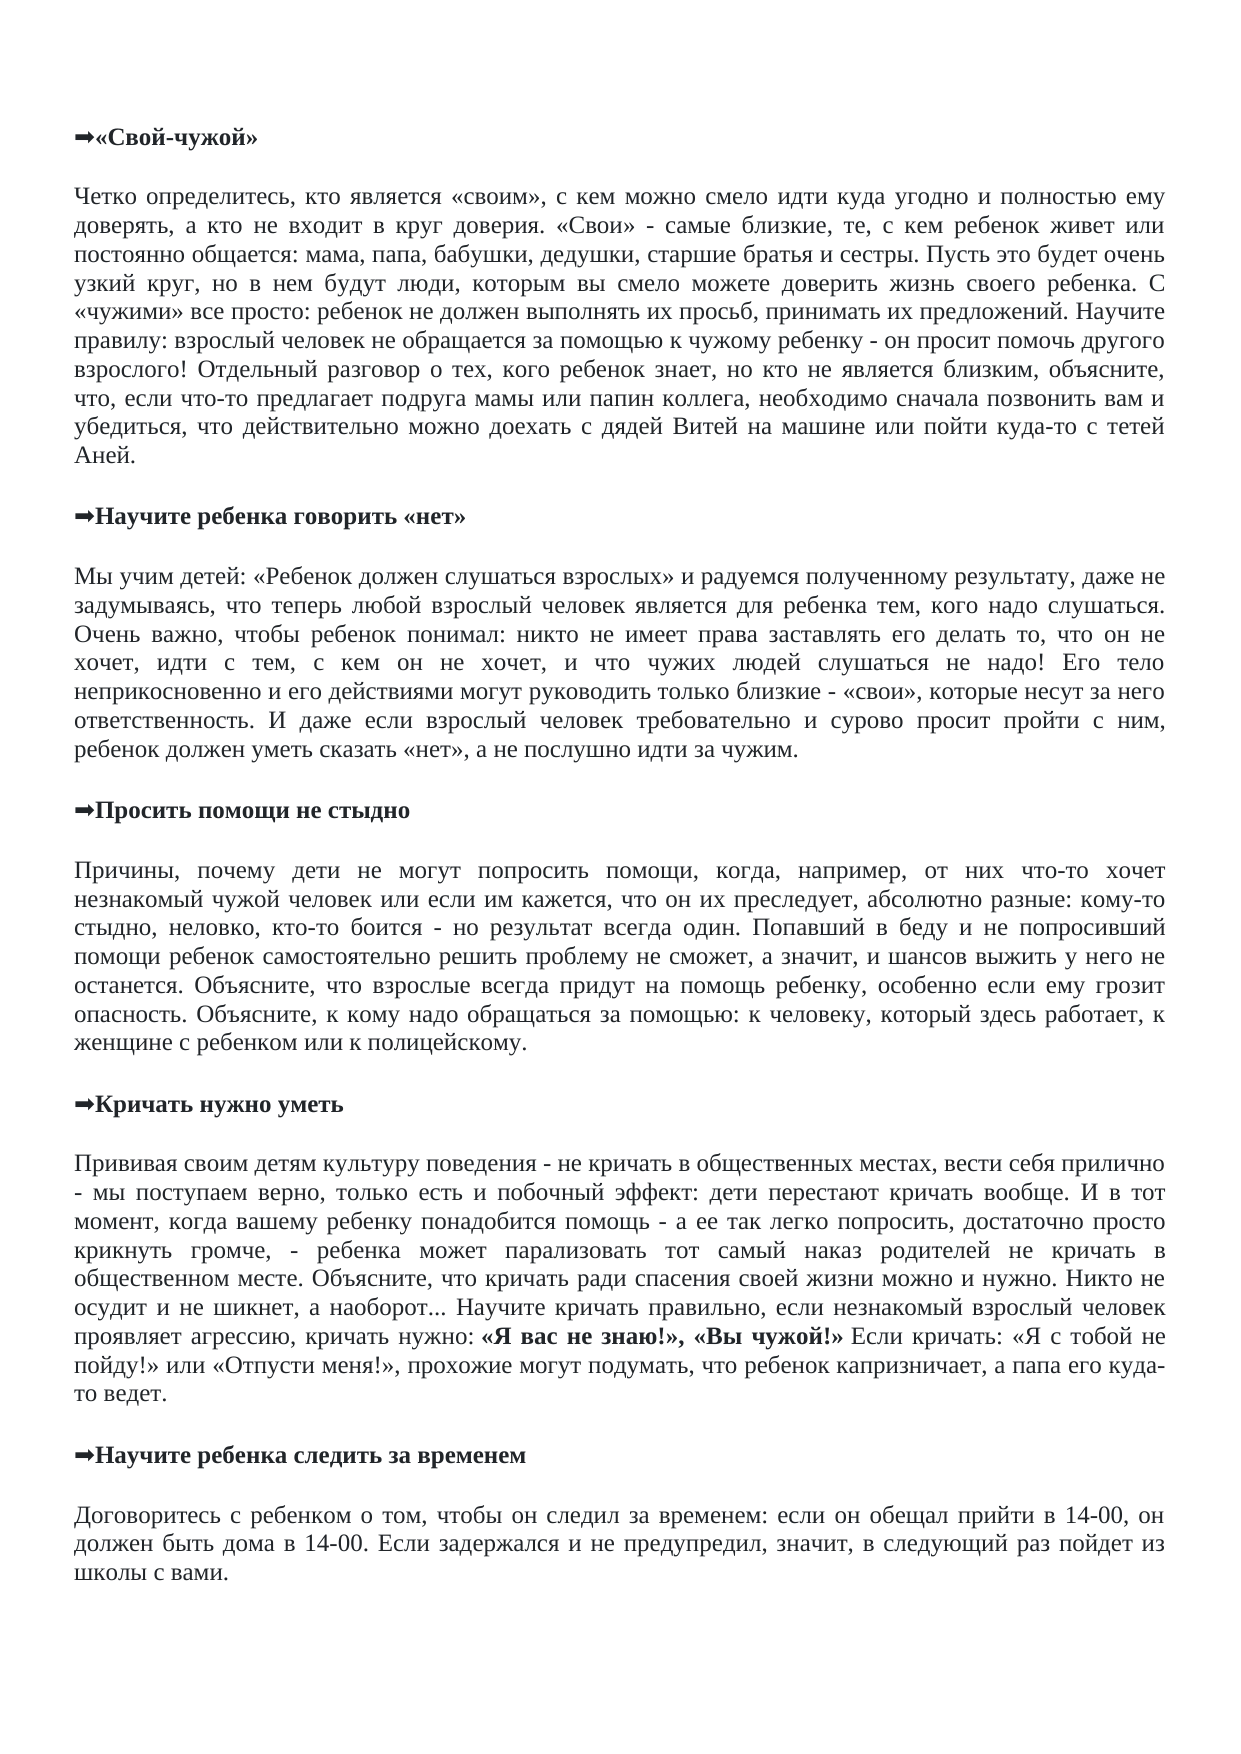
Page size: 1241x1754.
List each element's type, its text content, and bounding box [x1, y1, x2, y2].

text Прививая своим детям культуру поведения - не кричать в общественных местах, вести себя прилично - мы поступаем верно, только есть и побочный эффект: дети перестают кричать вообще. И в тот момент, когда вашему ребенку понадобится помощь - а ее так легко попросить, достаточно просто крикнуть громче, - ребенка может парализовать тот самый наказ родителей не кричать в общественном месте. Объясните, что кричать ради спасения своей жизни можно и нужно. Никто не осудит и не шикнет, а наоборот... Научите кричать правильно, если незнакомый взрослый человек проявляет агрессию, кричать нужно: «Я вас не знаю!», «Вы чужой!» Если кричать: «Я с тобой не пойду!» или «Отпусти меня!», прохожие могут подумать, что ребенок капризничает, а папа его куда-то ведет. [74, 1148, 1167, 1407]
text Мы учим детей: «Ребенок должен слушаться взрослых» и радуемся полученному результату, даже не задумываясь, что теперь любой взрослый человек является для ребенка тем, кого надо слушаться. Очень важно, чтобы ребенок понимал: никто не имеет права заставлять его делать то, что он не хочет, идти с тем, с кем он не хочет, и что чужих людей слушаться не надо! Его тело неприкосновенно и его действиями могут руководить только близкие - «свои», которые несут за него ответственность. И даже если взрослый человек требовательно и сурово просит пройти с ним, ребенок должен уметь сказать «нет», а не послушно идти за чужим. [74, 561, 1167, 762]
text Причины, почему дети не могут попросить помощи, когда, например, от них что-то хочет незнакомый чужой человек или если им кажется, что он их преследует, абсолютно разные: кому-то стыдно, неловко, кто-то боится - но результат всегда один. Попавший в беду и не попросивший помощи ребенок самостоятельно решить проблему не сможет, а значит, и шансов выжить у него не останется. Объясните, что взрослые всегда придут на помощь ребенку, особенно если ему грозит опасность. Объясните, к кому надо обращаться за помощью: к человеку, который здесь работает, к женщине с ребенком или к полицейскому. [74, 855, 1167, 1056]
text ➡Научите ребенка говорить «нет» [74, 498, 1167, 532]
text ➡Просить помощи не стыдно [74, 792, 1167, 826]
text ➡«Свой-чужой» [74, 118, 1167, 152]
text Четко определитесь, кто является «своим», с кем можно смело идти куда угодно и полностью ему доверять, а кто не входит в круг доверия. «Свои» - самые близкие, те, с кем ребенок живет или постоянно общается: мама, папа, бабушки, дедушки, старшие братья и сестры. Пусть это будет очень узкий круг, но в нем будут люди, которым вы смело можете доверить жизнь своего ребенка. С «чужими» все просто: ребенок не должен выполнять их просьб, принимать их предложений. Научите правилу: взрослый человек не обращается за помощью к чужому ребенку - он просит помочь другого взрослого! Отдельный разговор о тех, кого ребенок знает, но кто не является близким, объясните, что, если что-то предлагает подруга мамы или папин коллега, необходимо сначала позвонить вам и убедиться, что действительно можно доехать с дядей Витей на машине или пойти куда-то с тетей Аней. [74, 181, 1167, 469]
text Договоритесь с ребенком о том, чтобы он следил за временем: если он обещал прийти в 14-00, он должен быть дома в 14-00. Если задержался и не предупредил, значит, в следующий раз пойдет из школы с вами. [74, 1500, 1167, 1586]
text ➡Научите ребенка следить за временем [74, 1436, 1167, 1471]
text ➡Кричать нужно уметь [74, 1085, 1167, 1119]
